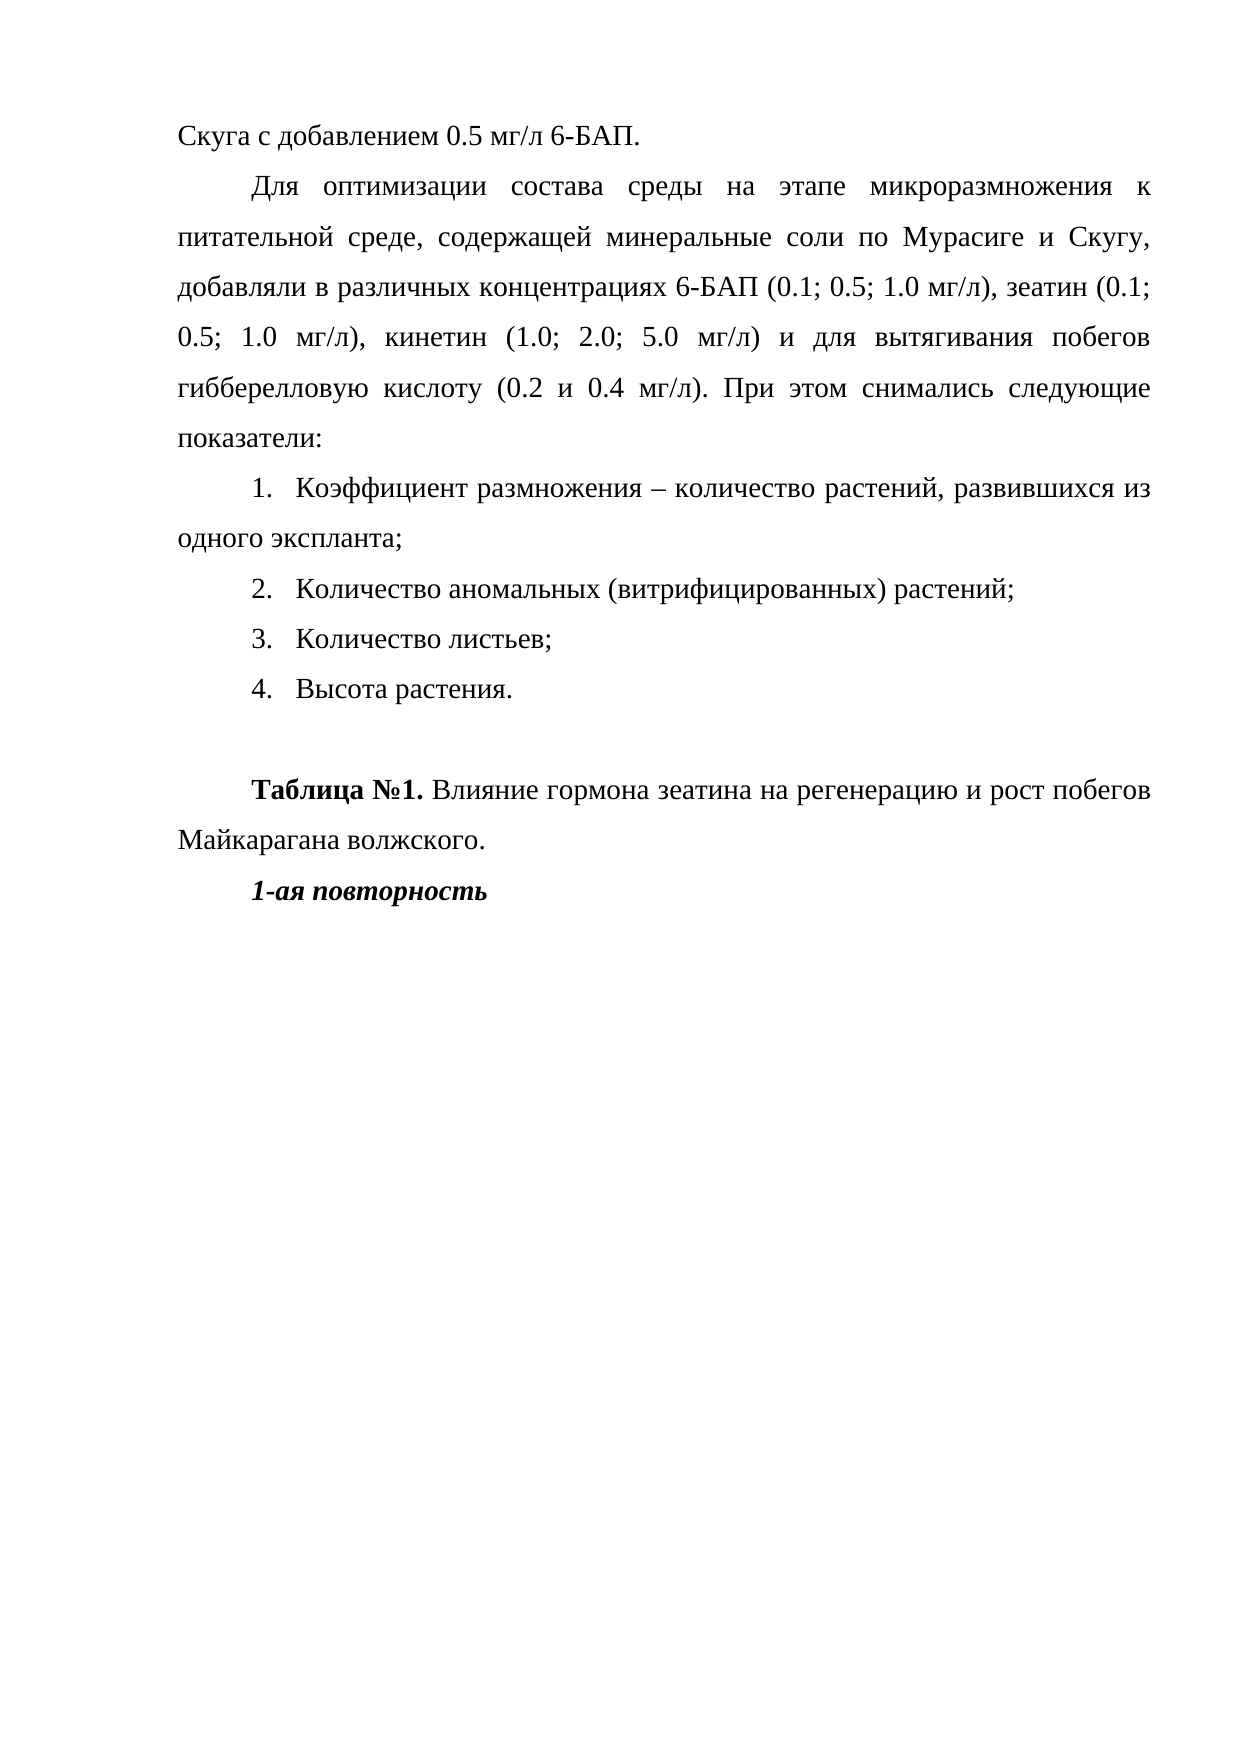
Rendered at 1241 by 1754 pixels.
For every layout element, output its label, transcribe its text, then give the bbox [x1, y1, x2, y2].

list Высота растения. [177, 672, 1152, 705]
text 1-ая повторность [177, 873, 1152, 906]
text Таблица №1. Влияние гормона зеатина на регенерацию и рост побегов Майкарагана волжского. [177, 772, 1152, 856]
list Количество листьев; [177, 621, 1152, 655]
list Количество аномальных (витрифицированных) растений; [177, 571, 1152, 604]
text Для оптимизации состава среды на этапе микроразмножения к питательной среде, содержащей минеральные соли по Мурасиге и Скугу, добавляли в различных концентрациях 6-БАП (0.1; 0.5; 1.0 мг/л), зеатин (0.1; 0.5; 1.0 мг/л), кинетин (1.0; 2.0; 5.0 мг/л) и для вытягивания побегов гибберелловую кислоту (0.2 и 0.4 мг/л). При этом снимались следующие показатели: [177, 168, 1152, 453]
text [177, 118, 1152, 152]
list Коэффициент размножения – количество растений, развившихся из одного экспланта; [177, 470, 1152, 554]
